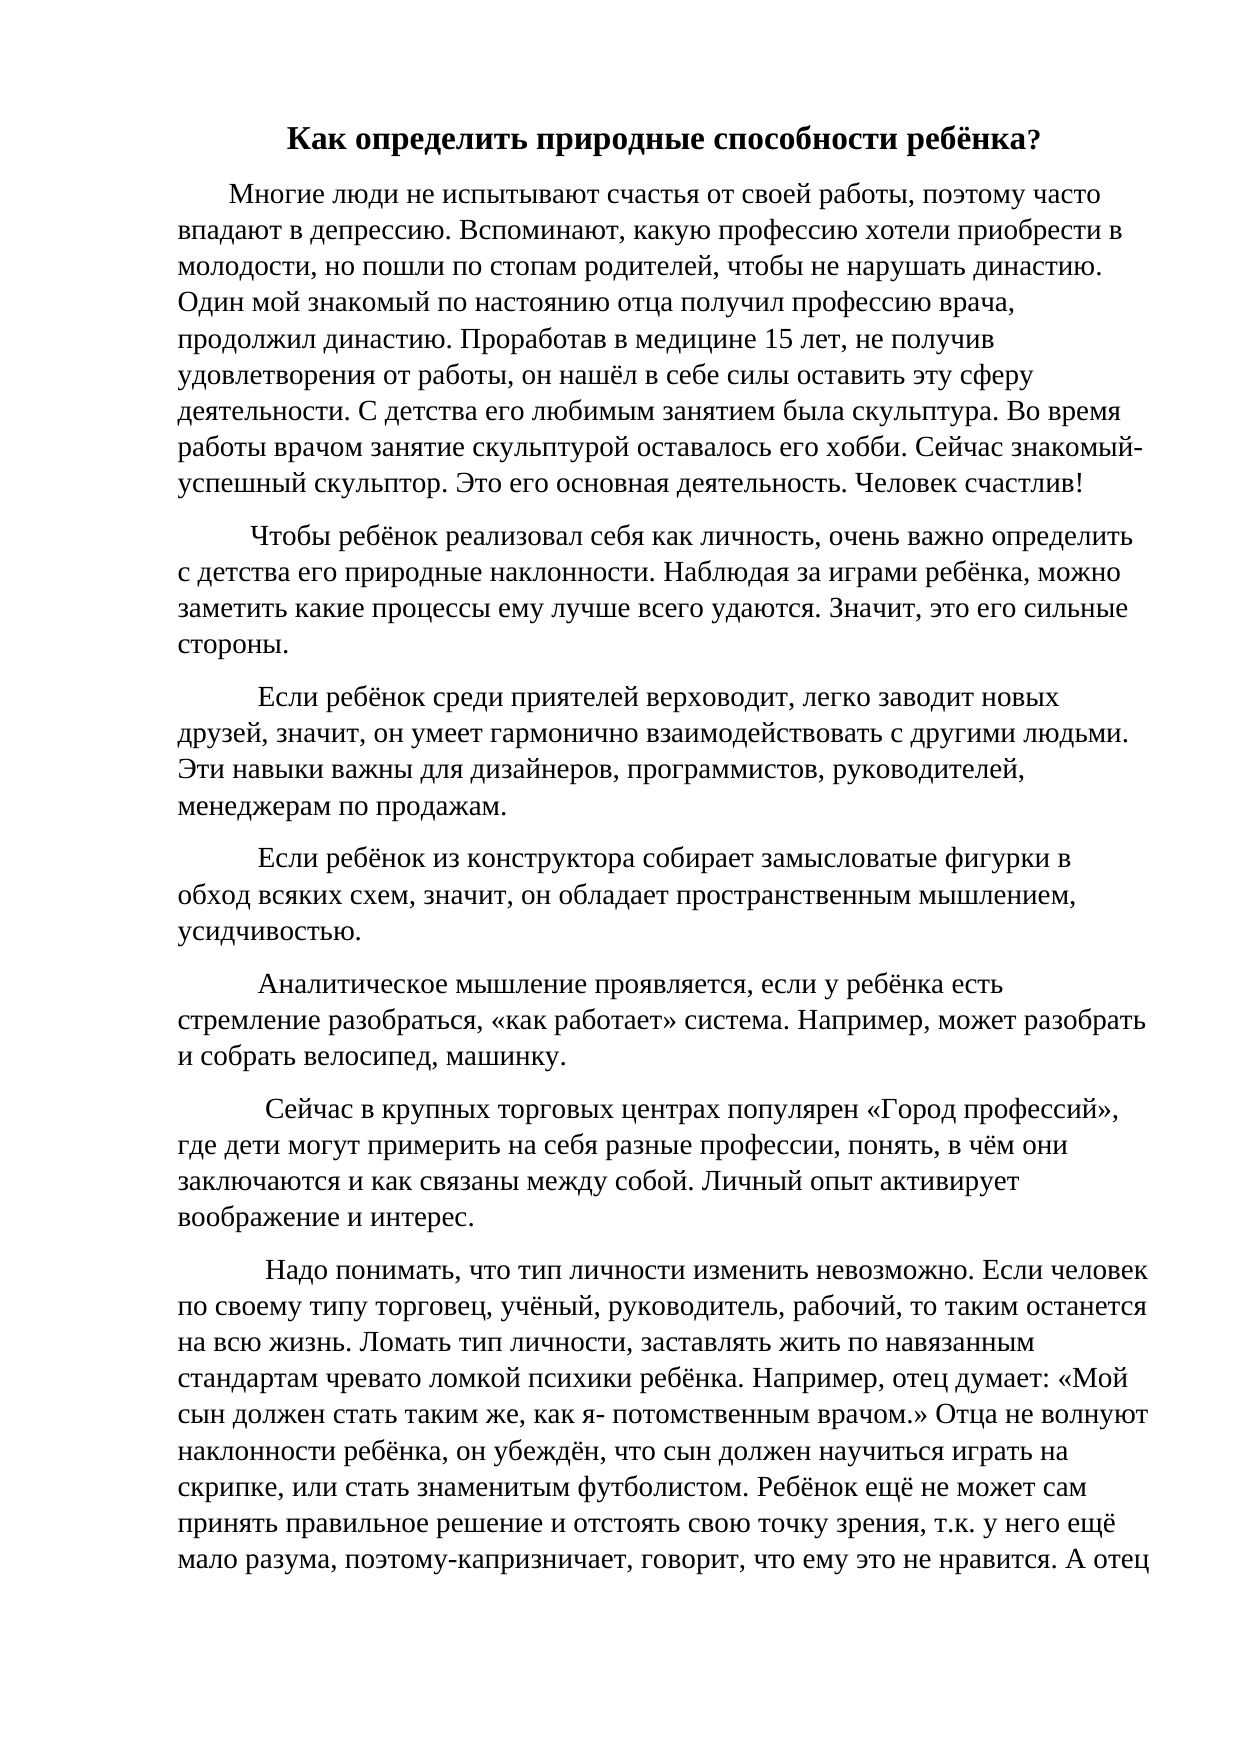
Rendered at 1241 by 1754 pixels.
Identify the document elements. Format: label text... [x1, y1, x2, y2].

text Если ребёнок среди приятелей верховодит, легко заводит новых друзей, значит, он умеет гармонично взаимодействовать с другими людьми. Эти навыки важны для дизайнеров, программистов, руководителей, менеджерам по продажам. [177, 679, 1152, 821]
text Сейчас в крупных торговых центрах популярен «Город профессий», где дети могут примерить на себя разные профессии, понять, в чём они заключаются и как связаны между собой. Личный опыт активирует воображение и интерес. [177, 1091, 1152, 1233]
text Аналитическое мышление проявляется, если у ребёнка есть стремление разобраться, «как работает» система. Например, может разобрать и собрать велосипед, машинку. [177, 966, 1152, 1072]
text Многие люди не испытывают счастья от своей работы, поэтому часто впадают в депрессию. Вспоминают, какую профессию хотели приобрести в молодости, но пошли по стопам родителей, чтобы не нарушать династию. Один мой знакомый по настоянию отца получил профессию врача, продолжил династию. Проработав в медицине 15 лет, не получив удовлетворения от работы, он нашёл в себе силы оставить эту сферу деятельности. С детства его любимым занятием была скульптура. Во время работы врачом занятие скульптурой оставалось его хобби. Сейчас знакомый- успешный скульптор. Это его основная деятельность. Человек счастлив! [177, 176, 1152, 499]
text Как определить природные способности ребёнка? [177, 118, 1152, 156]
text Если ребёнок из конструктора собирает замысловатые фигурки в обход всяких схем, значит, он обладает пространственным мышлением, усидчивостью. [177, 841, 1152, 946]
text Чтобы ребёнок реализовал себя как личность, очень важно определить с детства его природные наклонности. Наблюдая за играми ребёнка, можно заметить какие процессы ему лучше всего удаются. Значит, это его сильные стороны. [177, 518, 1152, 660]
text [177, 1252, 1152, 1575]
